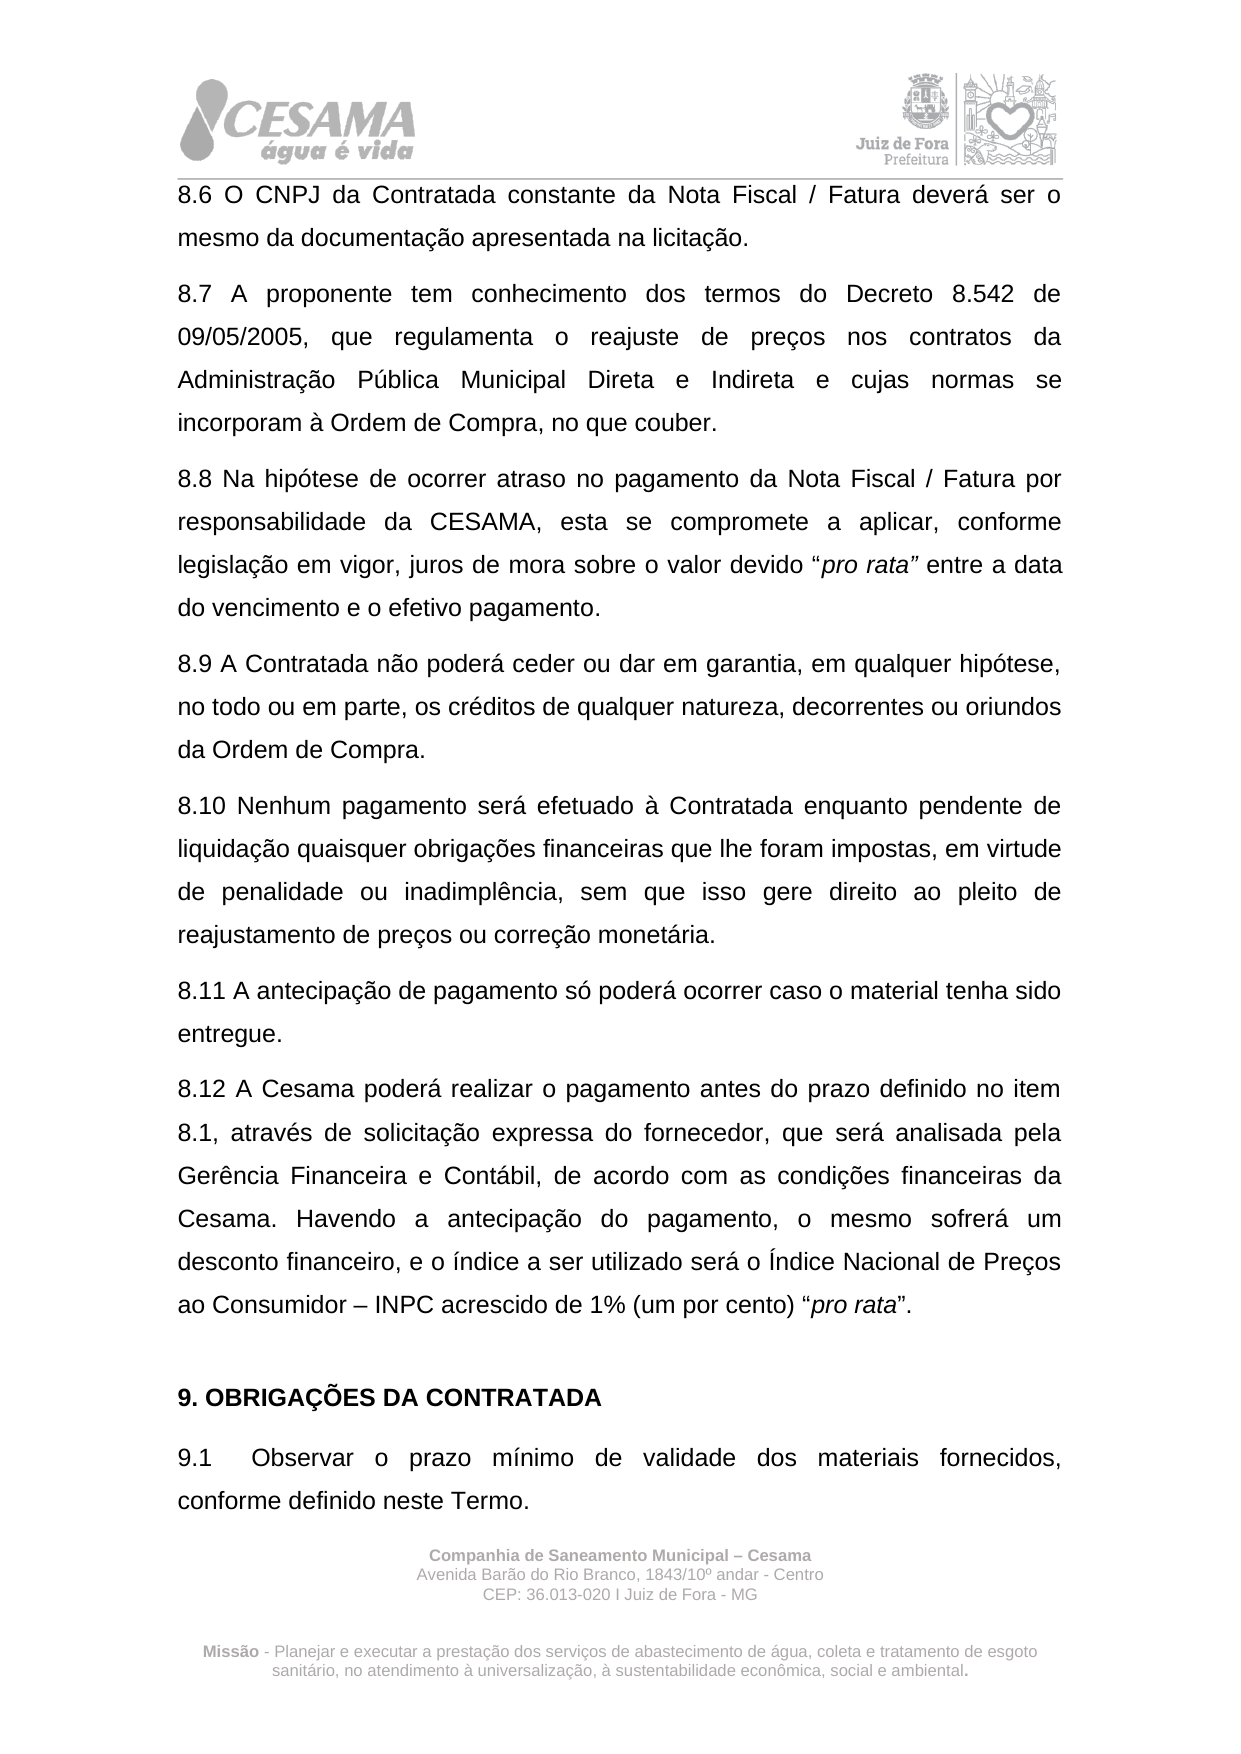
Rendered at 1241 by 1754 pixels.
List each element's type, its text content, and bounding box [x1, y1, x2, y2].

text 9.1 Observar o prazo mínimo de validade dos materiais fornecidos, conforme definido neste Termo. [177, 1443, 1063, 1515]
text 8.6 O CNPJ da Contratada constante da Nota Fiscal / Fatura deverá ser o mesmo da documentação apresentada na licitação. [177, 180, 1063, 252]
text 9. OBRIGAÇÕES DA CONTRATADA [177, 1383, 1063, 1412]
text 8.9 A Contratada não poderá ceder ou dar em garantia, em qualquer hipótese, no todo ou em parte, os créditos de qualquer natureza, decorrentes ou oriundos da Ordem de Compra. [177, 649, 1063, 764]
text 8.11 A antecipação de pagamento só poderá ocorrer caso o material tenha sido entregue. [177, 976, 1063, 1047]
picture [177, 73, 1064, 180]
text 8.10 Nenhum pagamento será efetuado à Contratada enquanto pendente de liquidação quaisquer obrigações financeiras que lhe foram impostas, em virtude de penalidade ou inadimplência, sem que isso gere direito ao pleito de reajustamento de preços ou correção monetária. [177, 791, 1063, 949]
text 8.7 A proponente tem conhecimento dos termos do Decreto 8.542 de 09/05/2005, que regulamenta o reajuste de preços nos contratos da Administração Pública Municipal Direta e Indireta e cujas normas se incorporam à Ordem de Compra, no que couber. [177, 279, 1063, 437]
text 8.12 A Cesama poderá realizar o pagamento antes do prazo definido no item 8.1, através de solicitação expressa do fornecedor, que será analisada pela Gerência Financeira e Contábil, de acordo com as condições financeiras da Cesama. Havendo a antecipação do pagamento, o mesmo sofrerá um desconto financeiro, e o índice a ser utilizado será o Índice Nacional de Preços ao Consumidor – INPC acrescido de 1% (um por cento) “pro rata”. [177, 1074, 1063, 1319]
text 8.8 Na hipótese de ocorrer atraso no pagamento da Nota Fiscal / Fatura por responsabilidade da CESAMA, esta se compromete a aplicar, conforme legislação em vigor, juros de mora sobre o valor devido “pro rata” entre a data do vencimento e o efetivo pagamento. [177, 464, 1063, 622]
